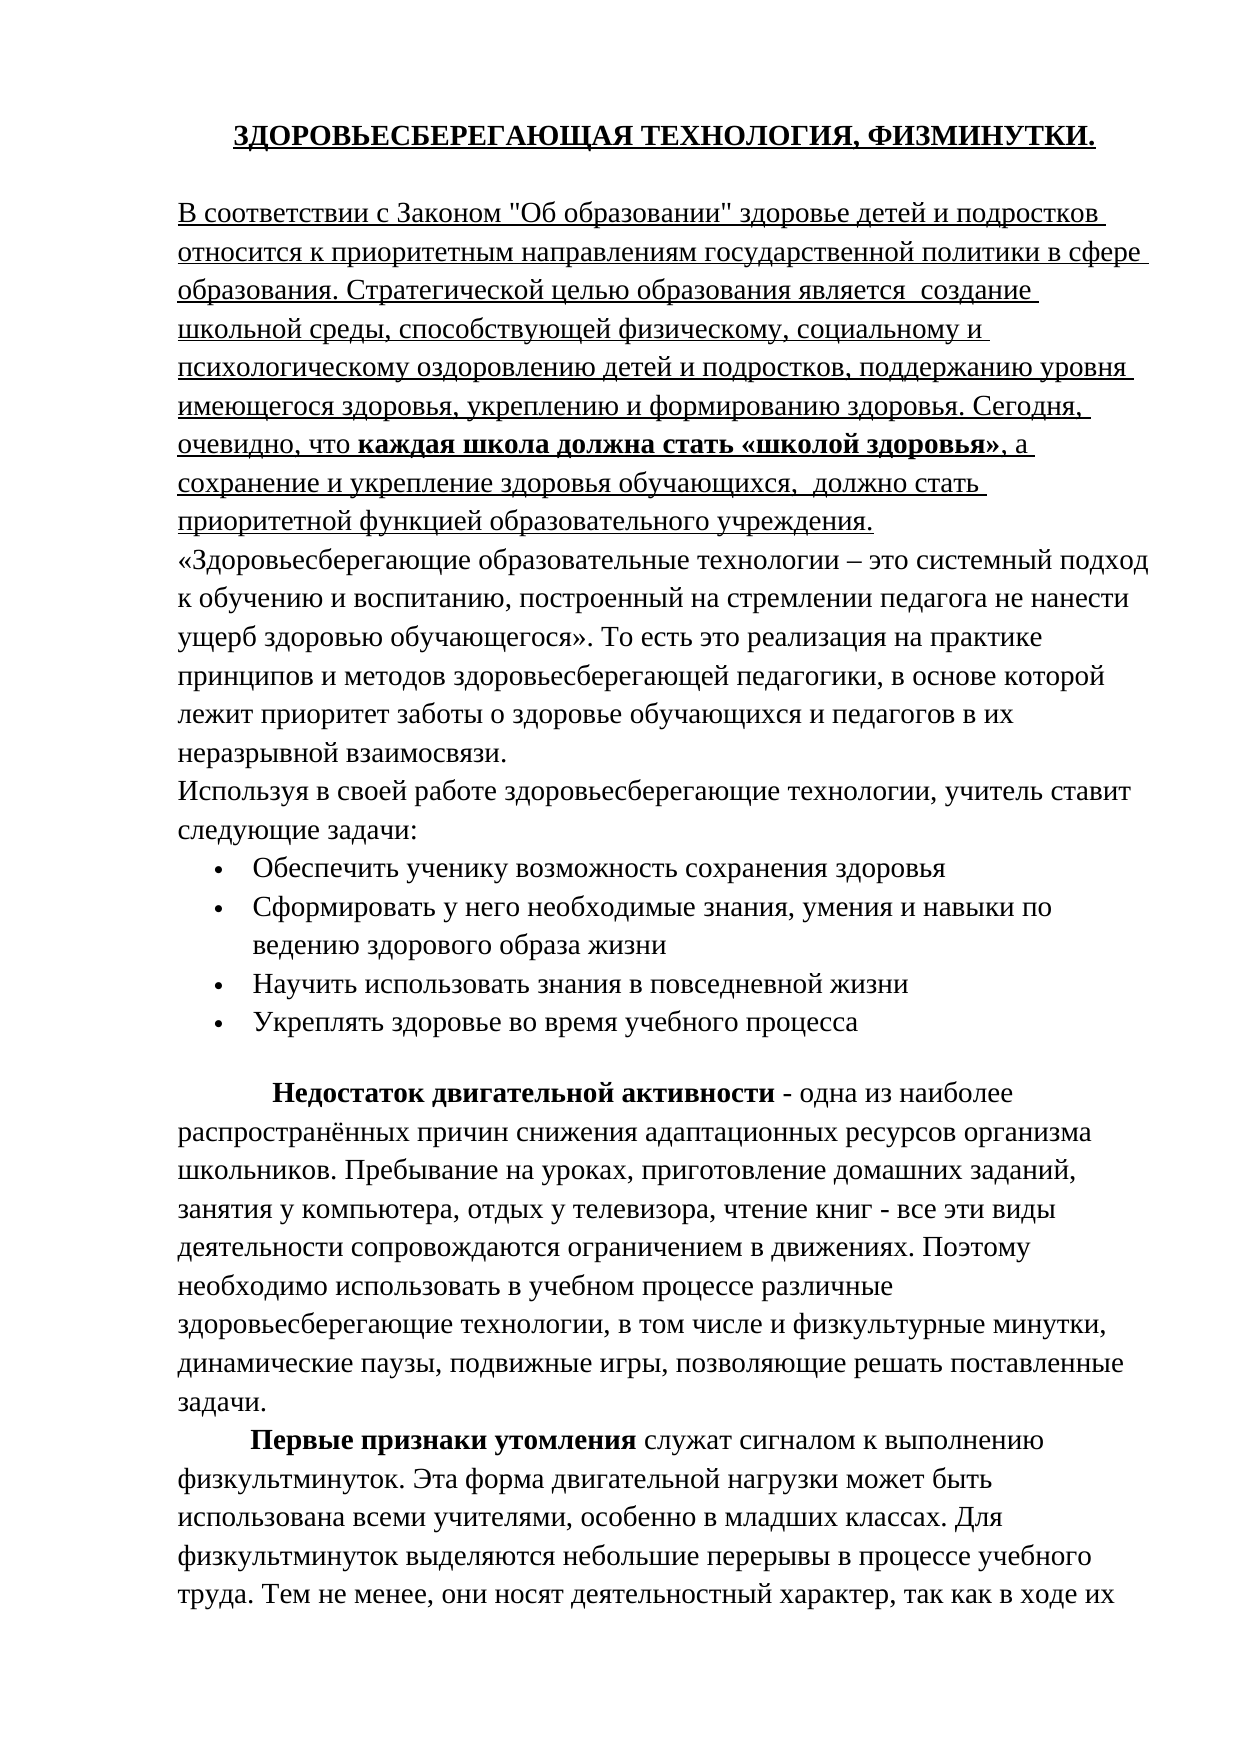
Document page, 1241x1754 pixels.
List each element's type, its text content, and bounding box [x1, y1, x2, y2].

list Укреплять здоровье во время учебного процесса [215, 1004, 1152, 1038]
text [177, 1422, 1152, 1610]
list Обеспечить ученику возможность сохранения здоровья [215, 850, 1152, 884]
text «Здоровьесберегающие образовательные технологии – это системный подход к обучению и воспитанию, построенный на стремлении педагога не нанести ущерб здоровью обучающегося». То есть это реализация на практике принципов и методов здоровьесберегающей педагогики, в основе которой лежит приоритет заботы о здоровье обучающихся и педагогов в их неразрывной взаимосвязи. [177, 542, 1152, 768]
text В соответствии с Законом "Об образовании" здоровье детей и подростков относится к приоритетным направлениям государственной политики в сфере образования. Стратегической целью образования является создание школьной среды, способствующей физическому, социальному и психологическому оздоровлению детей и подростков, поддержанию уровня имеющегося здоровья, укреплению и формированию здоровья. Сегодня, очевидно, что каждая школа должна стать «школой здоровья», а сохранение и укрепление здоровья обучающихся, должно стать приоритетной функцией образовательного учреждения. [177, 195, 1152, 537]
text ЗДОРОВЬЕСБЕРЕГАЮЩАЯ ТЕХНОЛОГИЯ, ФИЗМИНУТКИ. [177, 118, 1152, 152]
list Сформировать у него необходимые знания, умения и навыки по ведению здорового образа жизни [215, 889, 1152, 961]
text Недостаток двигательной активности - одна из наиболее распространённых причин снижения адаптационных ресурсов организма школьников. Пребывание на уроках, приготовление домашних заданий, занятия у компьютера, отдых у телевизора, чтение книг - все эти виды деятельности сопровождаются ограничением в движениях. Поэтому необходимо использовать в учебном процессе различные здоровьесберегающие технологии, в том числе и физкультурные минутки, динамические паузы, подвижные игры, позволяющие решать поставленные задачи. [177, 1075, 1152, 1417]
text Используя в своей работе здоровьесберегающие технологии, учитель ставит следующие задачи: [177, 773, 1152, 845]
list Научить использовать знания в повседневной жизни [215, 966, 1152, 999]
